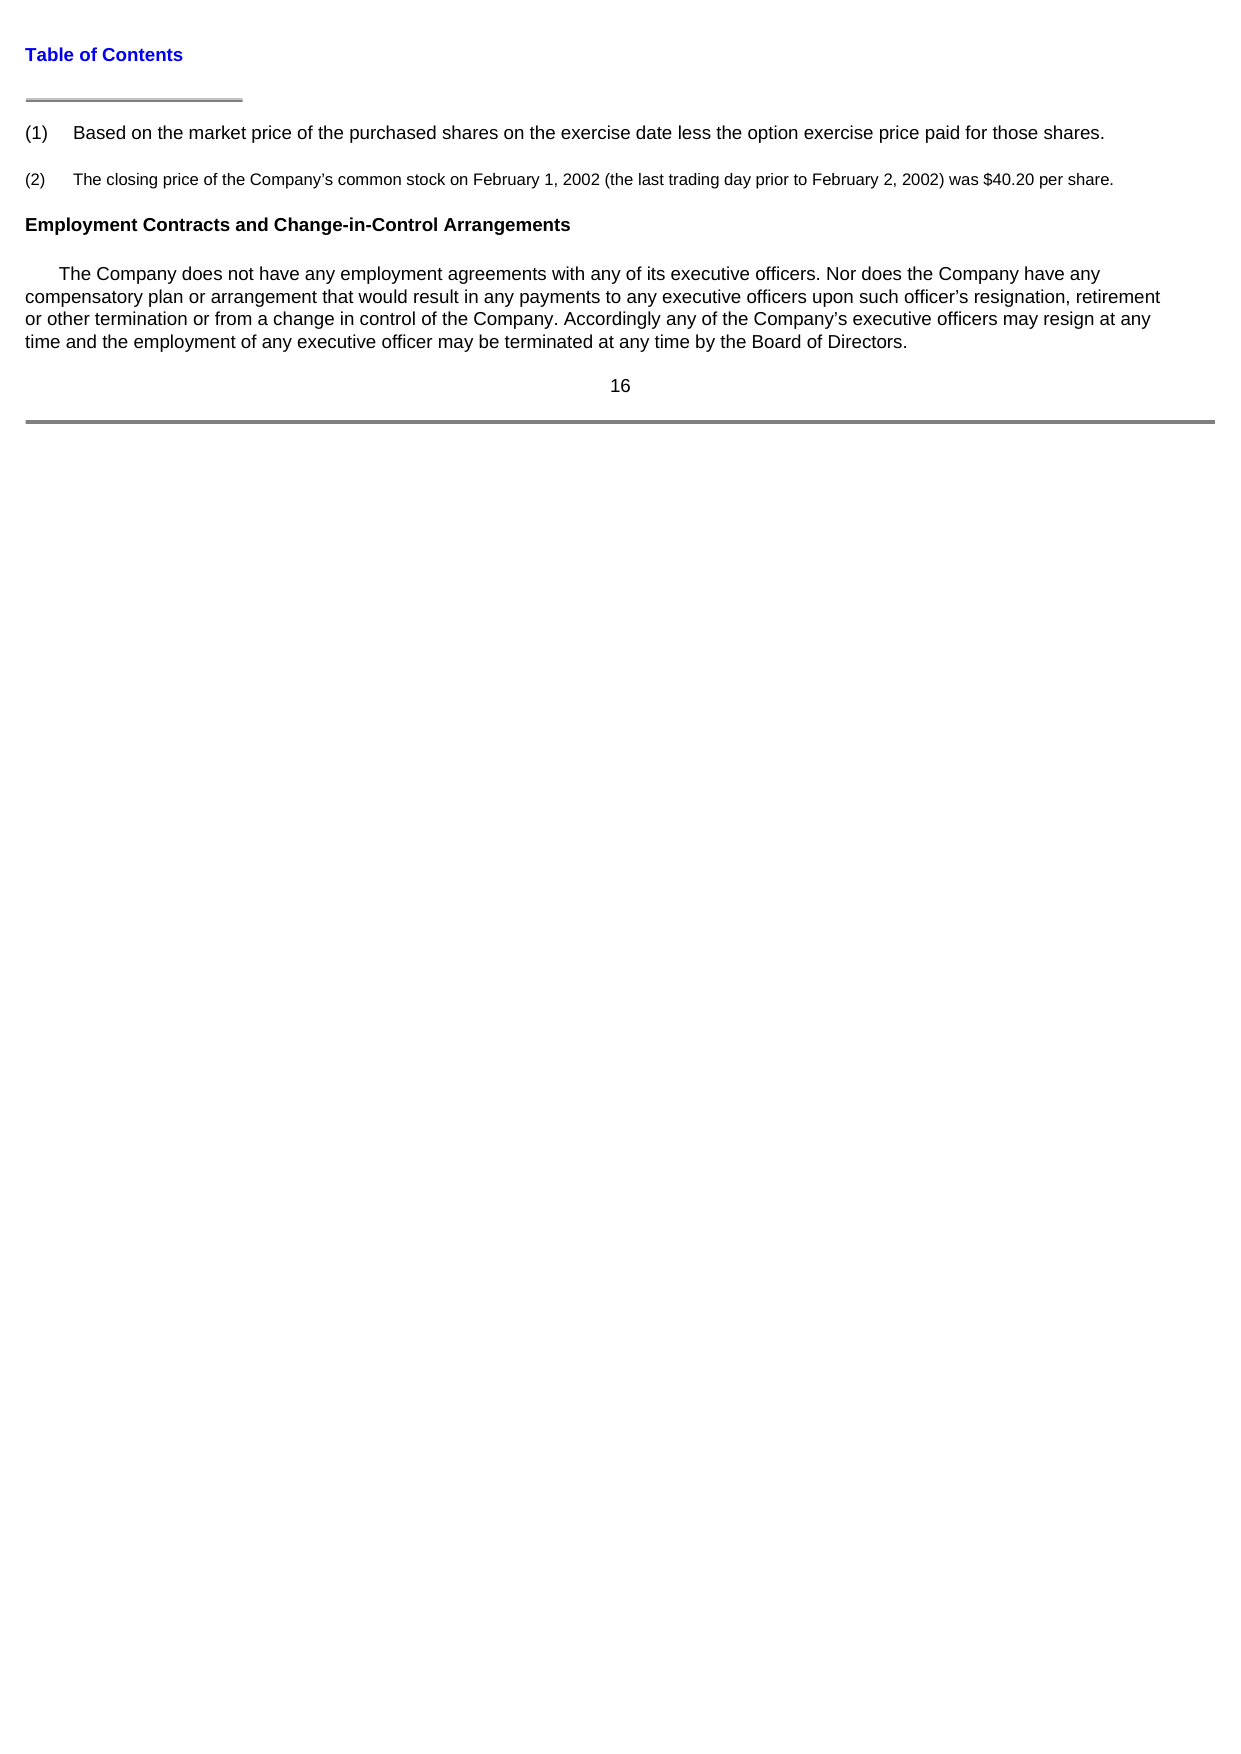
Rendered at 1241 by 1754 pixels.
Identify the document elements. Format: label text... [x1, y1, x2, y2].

list Based on the market price of the purchased shares on the exercise date less the option exercise price paid for those shares. [25, 122, 1167, 143]
text Table of Contents [25, 44, 1167, 65]
text Employment Contracts and Change-in-Control Arrangements [25, 214, 1167, 236]
text The Company does not have any employment agreements with any of its executive officers. Nor does the Company have any compensatory plan or arrangement that would result in any payments to any executive officers upon such officer’s resignation, retirement or other termination or from a change in control of the Company. Accordingly any of the Company’s executive officers may resign at any time and the employment of any executive officer may be terminated at any time by the Board of Directors. [25, 263, 1167, 353]
picture [25, 98, 243, 102]
picture [25, 420, 1215, 424]
list The closing price of the Company’s common stock on February 1, 2002 (the last trading day prior to February 2, 2002) was $40.20 per share. [25, 170, 1167, 189]
text 16 [25, 374, 1215, 396]
